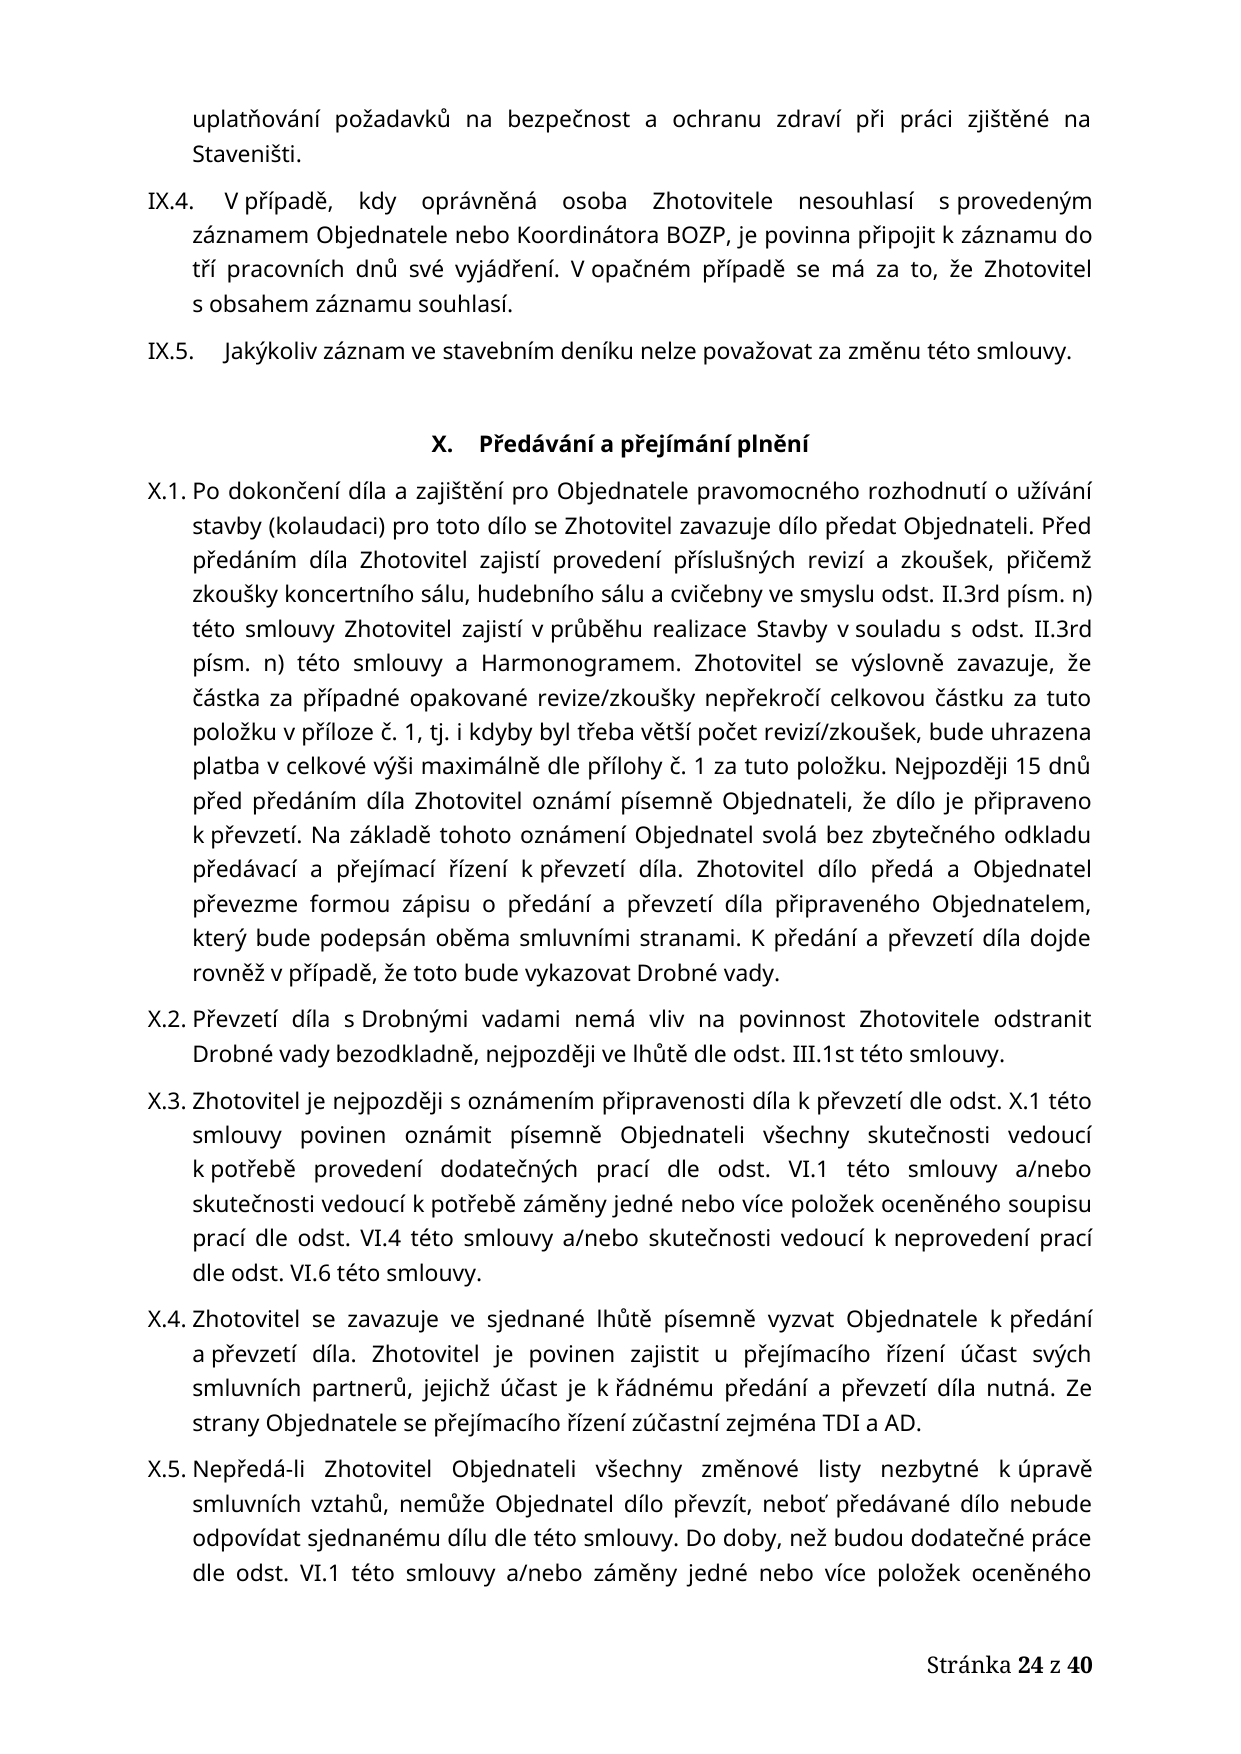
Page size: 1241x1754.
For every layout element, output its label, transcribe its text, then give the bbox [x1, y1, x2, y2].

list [148, 103, 1093, 169]
list Po dokončení díla a zajištění pro Objednatele pravomocného rozhodnutí o užívání stavby (kolaudaci) pro toto dílo se Zhotovitel zavazuje dílo předat Objednateli. Před předáním díla Zhotovitel zajistí provedení příslušných revizí a zkoušek, přičemž zkoušky koncertního sálu, hudebního sálu a cvičebny ve smyslu odst. II.3 písm. n) této smlouvy Zhotovitel zajistí v průběhu realizace Stavby v souladu s odst. II.3 písm. n) této smlouvy a Harmonogramem. Zhotovitel se výslovně zavazuje, že částka za případné opakované revize/zkoušky nepřekročí celkovou částku za tuto položku v příloze č. 1, tj. i kdyby byl třeba větší počet revizí/zkoušek, bude uhrazena platba v celkové výši maximálně dle přílohy č. 1 za tuto položku. Nejpozději 15 dnů před předáním díla Zhotovitel oznámí písemně Objednateli, že dílo je připraveno k převzetí. Na základě tohoto oznámení Objednatel svolá bez zbytečného odkladu předávací a přejímací řízení k převzetí díla. Zhotovitel dílo předá a Objednatel převezme formou zápisu o předání a převzetí díla připraveného Objednatelem, který bude podepsán oběma smluvními stranami. K předání a převzetí díla dojde rovněž v případě, že toto bude vykazovat Drobné vady. [148, 475, 1093, 988]
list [148, 1453, 1093, 1588]
list Převzetí díla s Drobnými vadami nemá vliv na povinnost Zhotovitele odstranit Drobné vady bezodkladně, nejpozději ve lhůtě dle odst. III. 1 této smlouvy. [148, 1003, 1093, 1069]
list Jakýkoliv záznam ve stavebním deníku nelze považovat za změnu této smlouvy. [148, 335, 1093, 366]
list Zhotovitel je nejpozději s oznámením připravenosti díla k převzetí dle odst. X.1 této smlouvy povinen oznámit písemně Objednateli všechny skutečnosti vedoucí k potřebě provedení dodatečných prací dle odst. VI.1 této smlouvy a/nebo skutečnosti vedoucí k potřebě záměny jedné nebo více položek oceněného soupisu prací dle odst. VI.4 této smlouvy a/nebo skutečnosti vedoucí k neprovedení prací dle odst. VI.6 této smlouvy. [148, 1085, 1093, 1288]
list Zhotovitel se zavazuje ve sjednané lhůtě písemně vyzvat Objednatele k předání a převzetí díla. Zhotovitel je povinen zajistit u přejímacího řízení účast svých smluvních partnerů, jejichž účast je k řádnému předání a převzetí díla nutná. Ze strany Objednatele se přejímacího řízení zúčastní zejména TDI a AD. [148, 1303, 1093, 1438]
list V případě, kdy oprávněná osoba Zhotovitele nesouhlasí s provedeným záznamem Objednatele nebo Koordinátora BOZP, je povinna připojit k záznamu do tří pracovních dnů své vyjádření. V opačném případě se má za to, že Zhotovitel s obsahem záznamu souhlasí. [148, 185, 1093, 319]
list Předávání a přejímání plnění [148, 428, 1093, 460]
